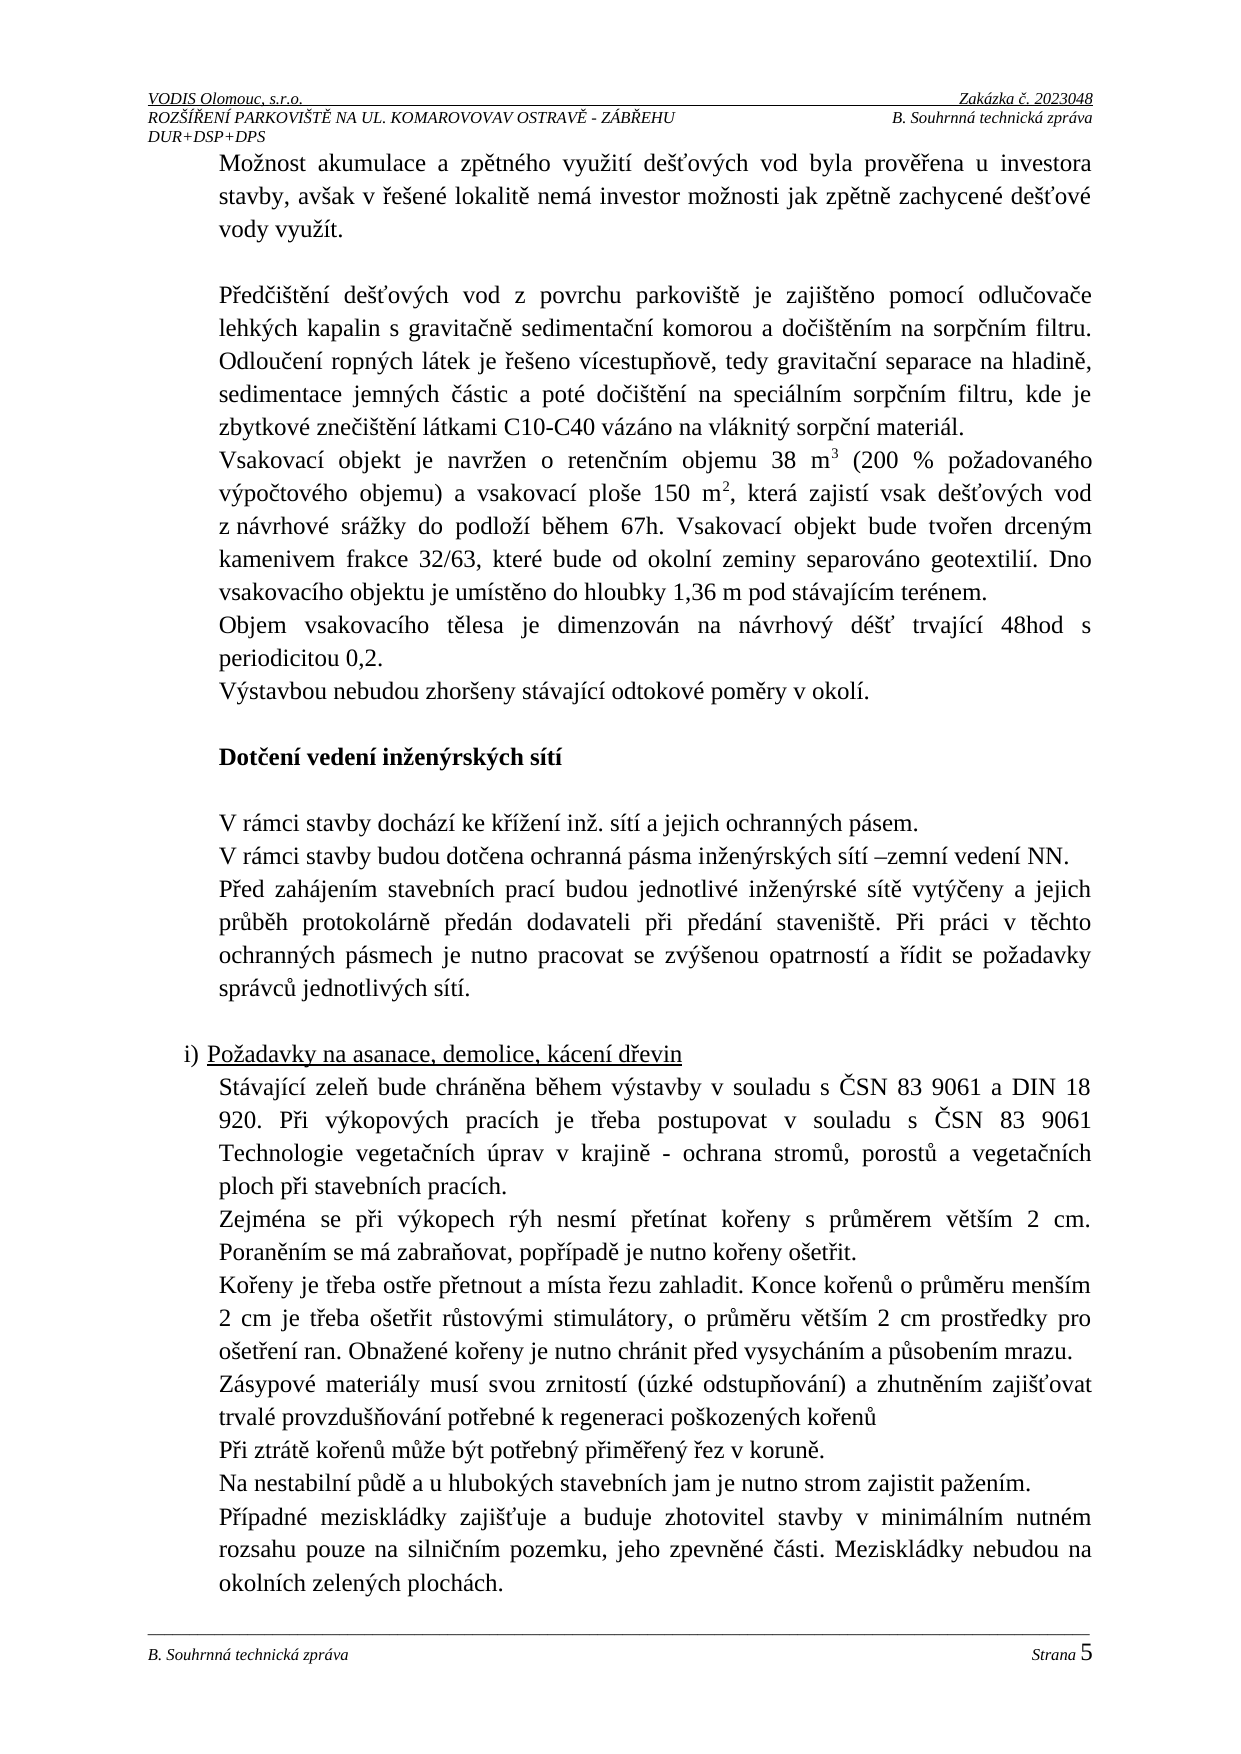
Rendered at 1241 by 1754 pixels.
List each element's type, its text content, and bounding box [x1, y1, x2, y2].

text Výstavbou nebudou zhoršeny stávající odtokové poměry v okolí. [218, 676, 1092, 705]
text V rámci stavby budou dotčena ochranná pásma inženýrských sítí –zemní vedení NN. [218, 841, 1092, 870]
text Dotčení vedení inženýrských sítí [218, 742, 1092, 771]
text Stávající zeleň bude chráněna během výstavby v souladu s ČSN 83 9061 a DIN 18 920. Při výkopových pracích je třeba postupovat v souladu s ČSN 83 9061 Technologie vegetačních úprav v krajině - ochrana stromů, porostů a vegetačních ploch při stavebních pracích. [218, 1072, 1092, 1200]
text Zejména se při výkopech rýh nesmí přetínat kořeny s průměrem větším 2 cm. Poraněním se má zabraňovat, popřípadě je nutno kořeny ošetřit. [218, 1204, 1092, 1266]
text V rámci stavby dochází ke křížení inž. sítí a jejich ochranných pásem. [218, 808, 1092, 837]
text Možnost akumulace a zpětného využití dešťových vod byla prověřena u investora stavby, avšak v řešené lokalitě nemá investor možnosti jak zpětně zachycené dešťové vody využít. [218, 148, 1092, 242]
text Při ztrátě kořenů může být potřebný přiměřený řez v koruně. [218, 1436, 1092, 1464]
text Před zahájením stavebních prací budou jednotlivé inženýrské sítě vytýčeny a jejich průběh protokolárně předán dodavateli při předání staveniště. Při práci v těchto ochranných pásmech je nutno pracovat se zvýšenou opatrností a řídit se požadavky správců jednotlivých sítí. [218, 874, 1092, 1002]
text Zásypové materiály musí svou zrnitostí (úzké odstupňování) a zhutněním zajišťovat trvalé provzdušňování potřebné k regeneraci poškozených kořenů [218, 1369, 1092, 1431]
list Požadavky na asanace, demolice, kácení dřevin [177, 1039, 1092, 1068]
text Vsakovací objekt je navržen o retenčním objemu 38 m3 (200 % požadovaného výpočtového objemu) a vsakovací ploše 150 m2, která zajistí vsak dešťových vod z návrhové srážky do podloží během 67h. Vsakovací objekt bude tvořen drceným kamenivem frakce 32/63, které bude od okolní zeminy separováno geotextilií. Dno vsakovacího objektu je umístěno do hloubky 1,36 m pod stávajícím terénem. [218, 445, 1092, 606]
text Objem vsakovacího tělesa je dimenzován na návrhový déšť trvající 48hod s periodicitou 0,2. [218, 610, 1092, 672]
text Případné meziskládky zajišťuje a buduje zhotovitel stavby v minimálním nutném rozsahu pouze na silničním pozemku, jeho zpevněné části. Meziskládky nebudou na okolních zelených plochách. [218, 1502, 1092, 1596]
text Předčištění dešťových vod z povrchu parkoviště je zajištěno pomocí odlučovače lehkých kapalin s gravitačně sedimentační komorou a dočištěním na sorpčním filtru. Odloučení ropných látek je řešeno vícestupňově, tedy gravitační separace na hladině, sedimentace jemných částic a poté dočištění na speciálním sorpčním filtru, kde je zbytkové znečištění látkami C10-C40 vázáno na vláknitý sorpční materiál. [218, 280, 1092, 441]
text Na nestabilní půdě a u hlubokých stavebních jam je nutno strom zajistit pažením. [218, 1468, 1092, 1497]
text Kořeny je třeba ostře přetnout a místa řezu zahladit. Konce kořenů o průměru menším 2 cm je třeba ošetřit růstovými stimulátory, o průměru větším 2 cm prostředky pro ošetření ran. Obnažené kořeny je nutno chránit před vysycháním a působením mrazu. [218, 1270, 1092, 1365]
